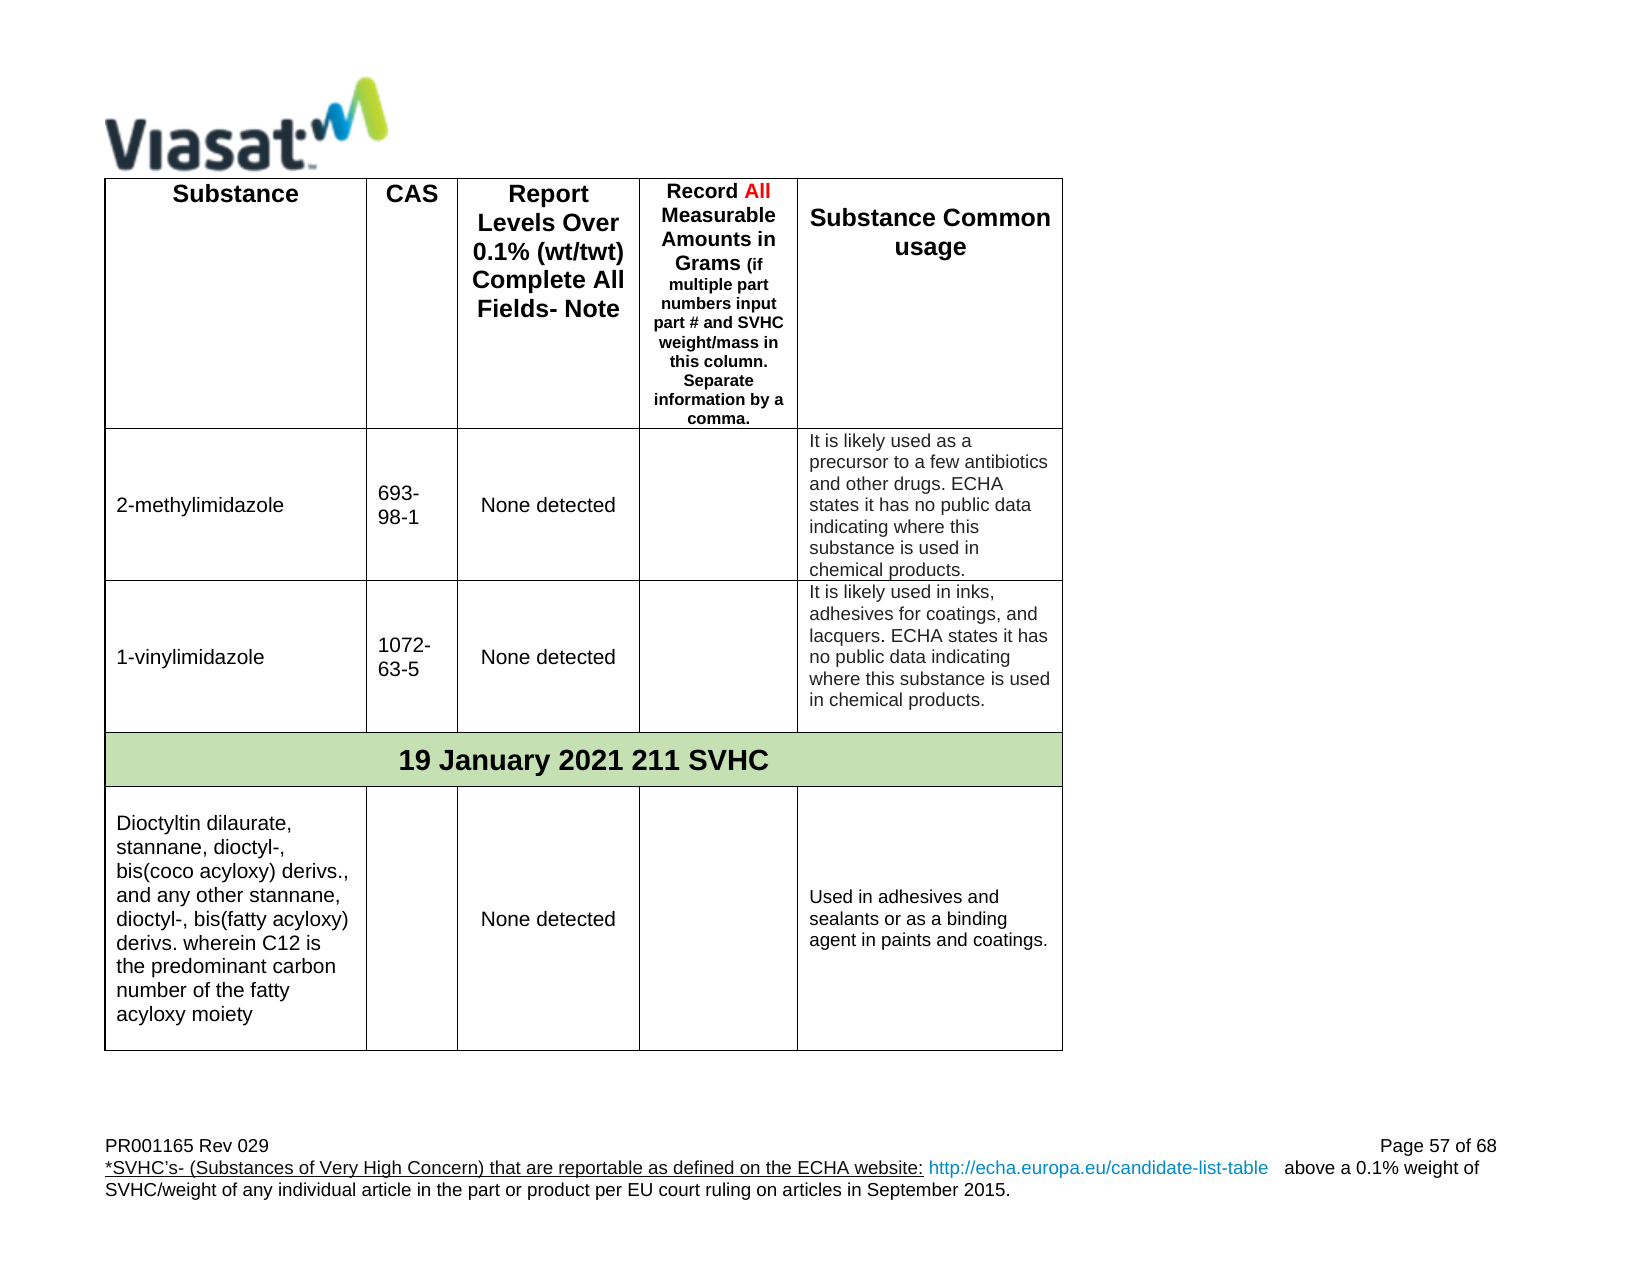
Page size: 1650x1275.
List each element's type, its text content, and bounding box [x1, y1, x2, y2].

table_header Substance [106, 179, 366, 428]
table_cell [640, 787, 797, 1050]
table_cell 19 January 2021 211 SVHC [106, 733, 1062, 786]
table_cell [640, 581, 797, 732]
table_cell Dioctyltin dilaurate, stannane, dioctyl-, bis(coco acyloxy) derivs., and any other stannane, dioctyl-, bis(fatty acyloxy) derivs. wherein C12 is the predominant carbon number of the fatty acyloxy moiety [106, 787, 366, 1050]
table_cell [640, 429, 797, 580]
table_cell [458, 581, 639, 732]
table_cell [458, 429, 639, 580]
table_header Report Levels Over 0.1% (wt/twt) Complete All Fields- Note [458, 179, 639, 428]
table_header Record All Measurable Amounts in Grams (if multiple part numbers input part # and SVHC weight/mass in this column. Separate information by a comma. [640, 179, 797, 428]
table_cell 1072-63-5 [367, 581, 457, 732]
table_cell [458, 787, 639, 1050]
table_cell 1-vinylimidazole [106, 581, 366, 732]
picture [105, 75, 438, 178]
table_cell Used in adhesives and sealants or as a binding agent in paints and coatings. [798, 787, 1062, 1050]
table_cell 693-98-1 [367, 429, 457, 580]
table_header CAS [367, 179, 457, 428]
table_cell It is likely used in inks, adhesives for coatings, and lacquers. ECHA states it has no public data indicating where this substance is used in chemical products. [798, 581, 1062, 732]
table_cell It is likely used as a precursor to a few antibiotics and other drugs. ECHA states it has no public data indicating where this substance is used in chemical products. [798, 429, 1062, 580]
table_cell 2-methylimidazole [106, 429, 366, 580]
table_header Substance Common usage [798, 179, 1062, 428]
table_cell [367, 787, 457, 1050]
